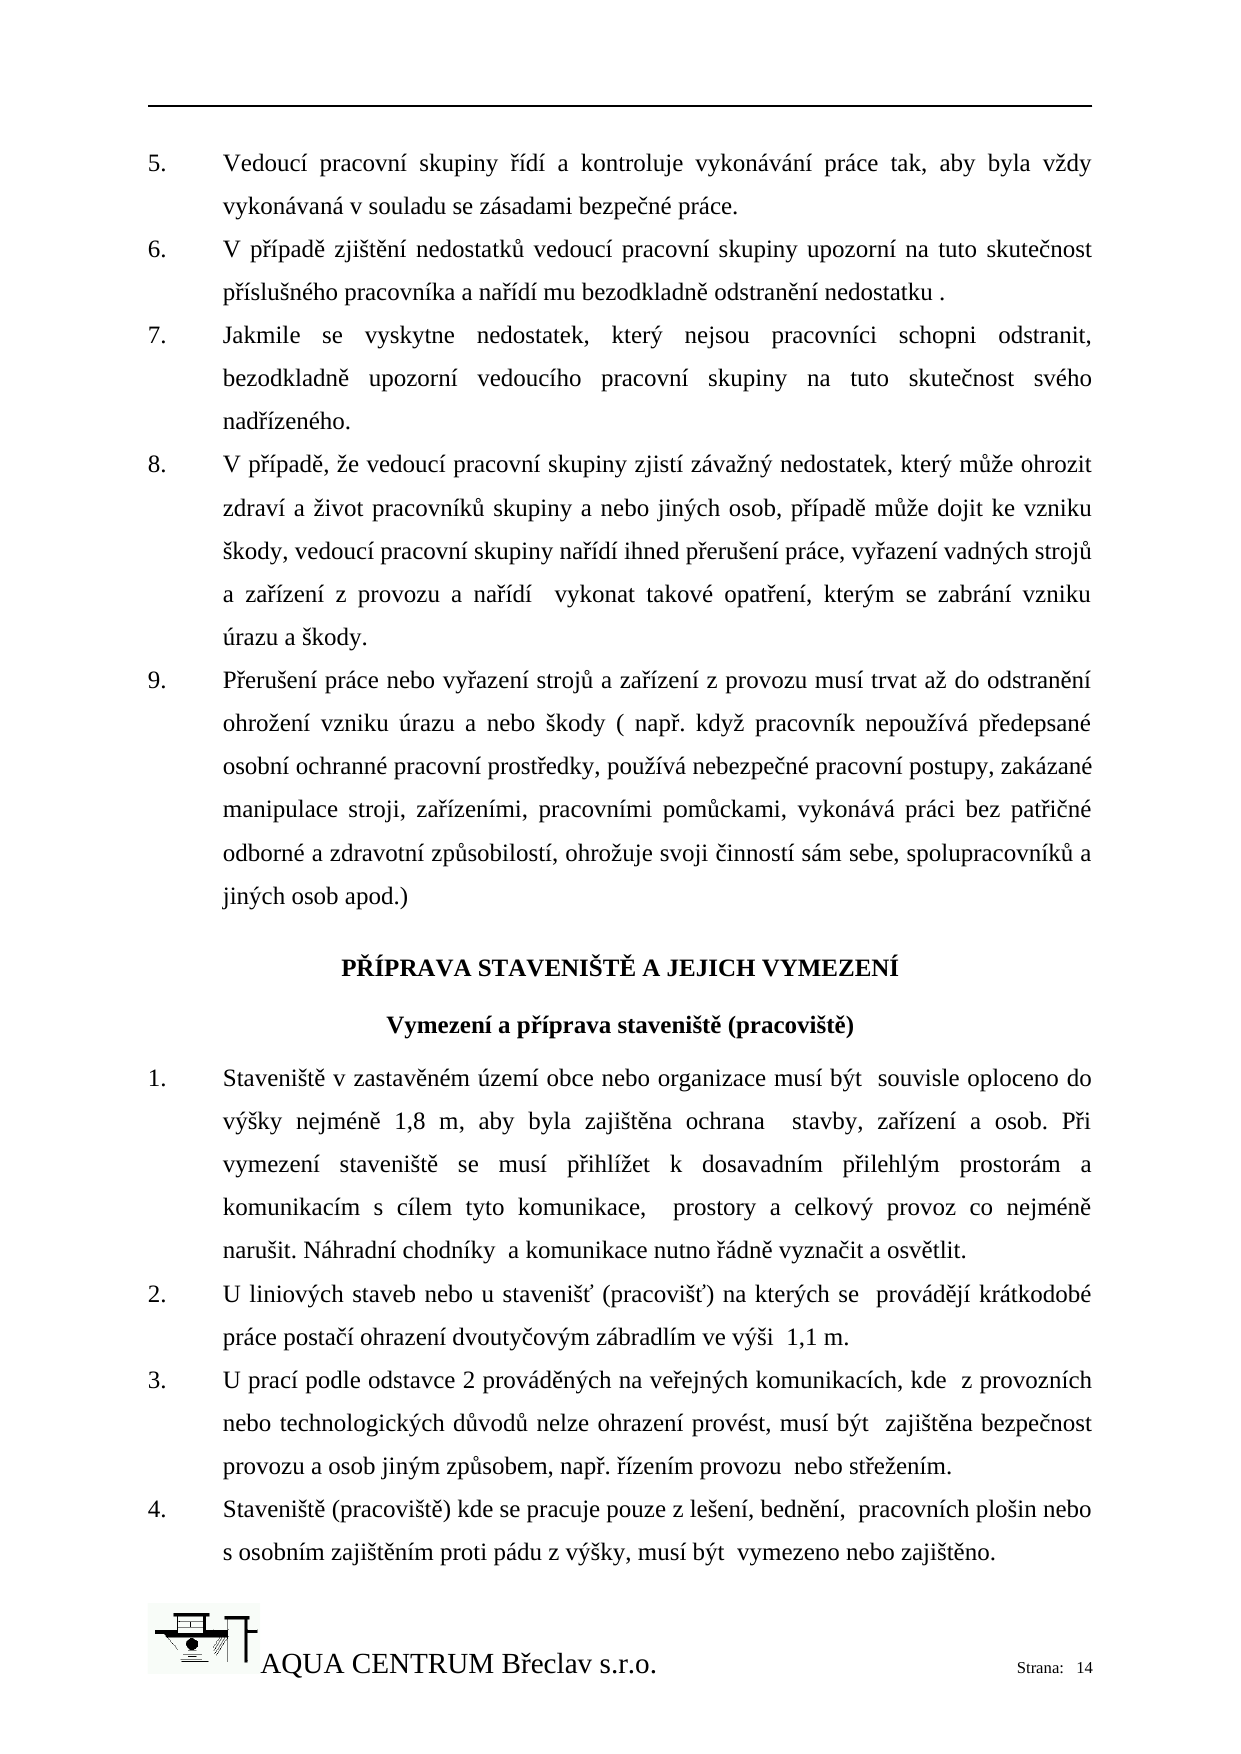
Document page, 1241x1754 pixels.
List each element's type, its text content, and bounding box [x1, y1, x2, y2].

picture [147, 1603, 261, 1674]
list V případě, že vedoucí pracovní skupiny zjistí závažný nedostatek, který může ohrozit zdraví a život pracovníků skupiny a nebo jiných osob, případě může dojit ke vzniku škody, vedoucí pracovní skupiny nařídí ihned přerušení práce, vyřazení vadných strojů a zařízení z provozu a nařídí vykonat takové opatření, kterým se zabrání vzniku úrazu a škody. [148, 449, 1092, 651]
list Jakmile se vyskytne nedostatek, který nejsou pracovníci schopni odstranit, bezodkladně upozorní vedoucího pracovní skupiny na tuto skutečnost svého nadřízeného. [148, 320, 1092, 435]
list Přerušení práce nebo vyřazení strojů a zařízení z provozu musí trvat až do odstranění ohrožení vzniku úrazu a nebo škody ( např. když pracovník nepoužívá předepsané osobní ochranné pracovní prostředky, používá nebezpečné pracovní postupy, zakázané manipulace stroji, zařízeními, pracovními pomůckami, vykonává práci bez patřičné odborné a zdravotní způsobilostí, ohrožuje svoji činností sám sebe, spolupracovníků a jiných osob apod.) [148, 665, 1092, 909]
list V případě zjištění nedostatků vedoucí pracovní skupiny upozorní na tuto skutečnost příslušného pracovníka a nařídí mu bezodkladně odstranění nedostatku . [148, 234, 1092, 306]
text PŘÍPRAVA STAVENIŠTĚ A JEJICH VYMEZENÍ [148, 953, 1092, 981]
list U liniových staveb nebo u stavenišť (pracovišť) na kterých se provádějí krátkodobé práce postačí ohrazení dvoutyčovým zábradlím ve výši 1,1 m. [148, 1279, 1092, 1351]
list Staveniště (pracoviště) kde se pracuje pouze z lešení, bednění, pracovních plošin nebo s osobním zajištěním proti pádu z výšky, musí být vymezeno nebo zajištěno. [148, 1494, 1092, 1566]
list U prací podle odstavce 2 prováděných na veřejných komunikacích, kde z provozních nebo technologických důvodů nelze ohrazení provést, musí být zajištěna bezpečnost provozu a osob jiným způsobem, např. řízením provozu nebo střežením. [148, 1365, 1092, 1480]
text Vymezení a příprava staveniště (pracoviště) [148, 1010, 1092, 1039]
list Staveniště v zastavěném území obce nebo organizace musí být souvisle oploceno do výšky nejméně 1,8 m, aby byla zajištěna ochrana stavby, zařízení a osob. Při vymezení staveniště se musí přihlížet k dosavadním přilehlým prostorám a komunikacím s cílem tyto komunikace, prostory a celkový provoz co nejméně narušit. Náhradní chodníky a komunikace nutno řádně vyznačit a osvětlit. [148, 1063, 1092, 1264]
list Vedoucí pracovní skupiny řídí a kontroluje vykonávání práce tak, aby byla vždy vykonávaná v souladu se zásadami bezpečné práce. [148, 148, 1092, 219]
